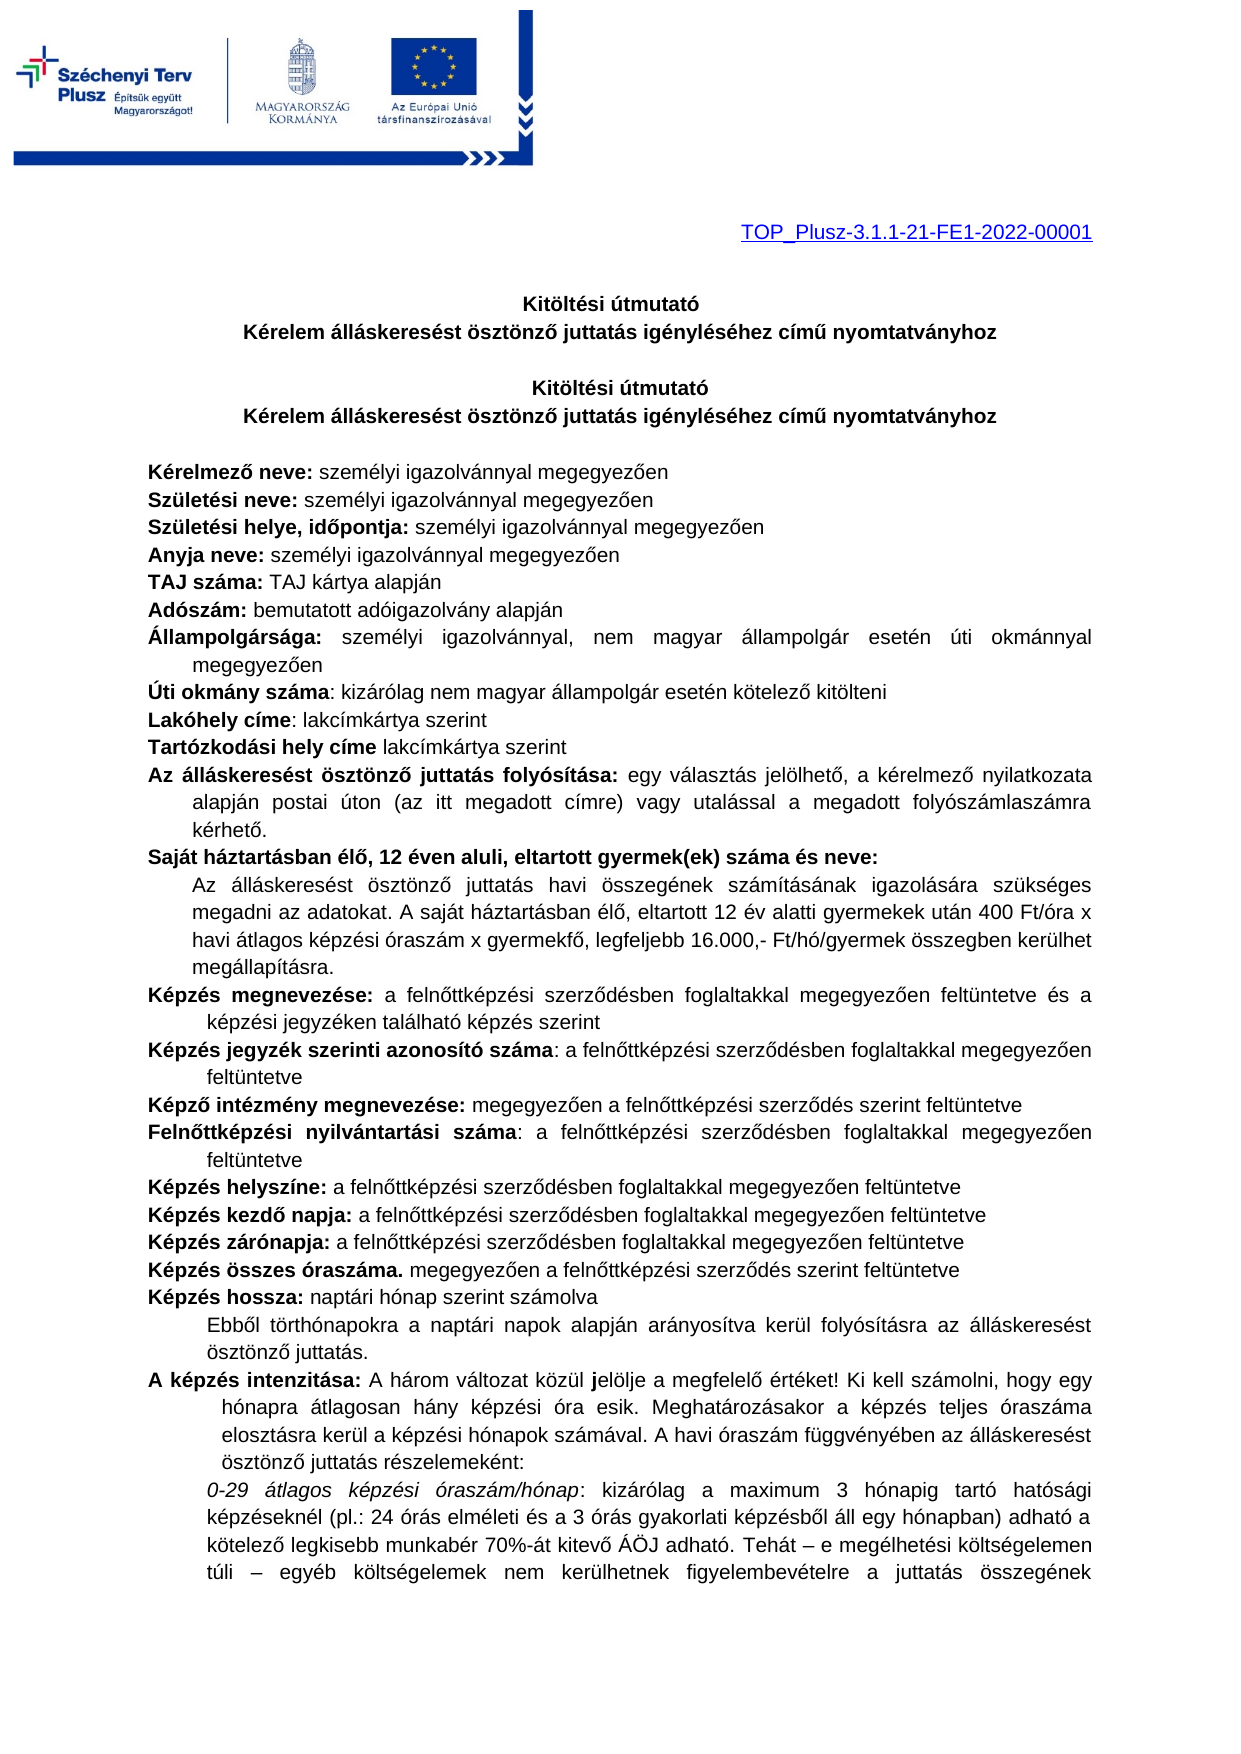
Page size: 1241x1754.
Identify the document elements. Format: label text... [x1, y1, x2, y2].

text Az álláskeresést ösztönző juttatás folyósítása: egy választás jelölhető, a kérelmező nyilatkozata alapján postai úton (az itt megadott címre) vagy utalással a megadott folyószámlaszámra kérhető. [148, 763, 1093, 842]
text Az álláskeresést ösztönző juttatás havi összegének számításának igazolására szükséges megadni az adatokat. A saját háztartásban élő, eltartott 12 év alatti gyermekek után 400 Ft/óra x havi átlagos képzési óraszám x gyermekfő, legfeljebb 16.000,- Ft/hó/gyermek összegben kerülhet megállapításra. [192, 873, 1093, 979]
text Adószám: bemutatott adóigazolvány alapján [148, 598, 1093, 622]
text Felnőttképzési nyilvántartási száma: a felnőttképzési szerződésben foglaltakkal megegyezően feltüntetve [148, 1120, 1093, 1172]
text Úti okmány száma: kizárólag nem magyar állampolgár esetén kötelező kitölteni [148, 680, 1093, 704]
text Képzés hossza: naptári hónap szerint számolva [148, 1285, 1093, 1309]
text Saját háztartásban élő, 12 éven aluli, eltartott gyermek(ek) száma és neve: [148, 845, 1093, 869]
text A képzés intenzitása: A három változat közül jelölje a megfelelő értéket! Ki kell számolni, hogy egy hónapra átlagosan hány képzési óra esik. Meghatározásakor a képzés teljes óraszáma elosztásra kerül a képzési hónapok számával. A havi óraszám függvényében az álláskeresést ösztönző juttatás részelemeként: [148, 1368, 1093, 1474]
text Kitöltési útmutató [148, 376, 1093, 400]
text TAJ száma: TAJ kártya alapján [148, 570, 1093, 594]
text Állampolgársága: személyi igazolvánnyal, nem magyar állampolgár esetén úti okmánnyal megegyezően [148, 625, 1093, 677]
text Kérelem álláskeresést ösztönző juttatás igényléséhez című nyomtatványhoz [148, 404, 1093, 428]
text Anyja neve: személyi igazolvánnyal megegyezően [148, 543, 1093, 567]
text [207, 1478, 1093, 1584]
list Kitöltési útmutató [298, 291, 1093, 315]
picture [13, 10, 540, 171]
text TOP_Plusz-3.1.1-21-FE1-2022-00001 [148, 219, 1093, 243]
text Képző intézmény megnevezése: megegyezően a felnőttképzési szerződés szerint feltüntetve [148, 1093, 1093, 1117]
text Képzés megnevezése: a felnőttképzési szerződésben foglaltakkal megegyezően feltüntetve és a képzési jegyzéken található képzés szerint [148, 983, 1093, 1034]
text Születési neve: személyi igazolvánnyal megegyezően [148, 488, 1093, 512]
text Képzés összes óraszáma. megegyezően a felnőttképzési szerződés szerint feltüntetve [148, 1258, 1093, 1282]
text Tartózkodási hely címe lakcímkártya szerint [148, 735, 1093, 759]
text Kérelem álláskeresést ösztönző juttatás igényléséhez című nyomtatványhoz [148, 319, 1093, 343]
text Képzés zárónapja: a felnőttképzési szerződésben foglaltakkal megegyezően feltüntetve [148, 1230, 1093, 1254]
text Képzés helyszíne: a felnőttképzési szerződésben foglaltakkal megegyezően feltüntetve [148, 1175, 1093, 1199]
text Kérelmező neve: személyi igazolvánnyal megegyezően [148, 460, 1093, 484]
text Lakóhely címe: lakcímkártya szerint [148, 708, 1093, 732]
text Ebből törthónapokra a naptári napok alapján arányosítva kerül folyósításra az álláskeresést ösztönző juttatás. [207, 1313, 1093, 1364]
text Képzés jegyzék szerinti azonosító száma: a felnőttképzési szerződésben foglaltakkal megegyezően feltüntetve [148, 1038, 1093, 1089]
text Születési helye, időpontja: személyi igazolvánnyal megegyezően [148, 515, 1093, 539]
text Képzés kezdő napja: a felnőttképzési szerződésben foglaltakkal megegyezően feltüntetve [148, 1203, 1093, 1227]
